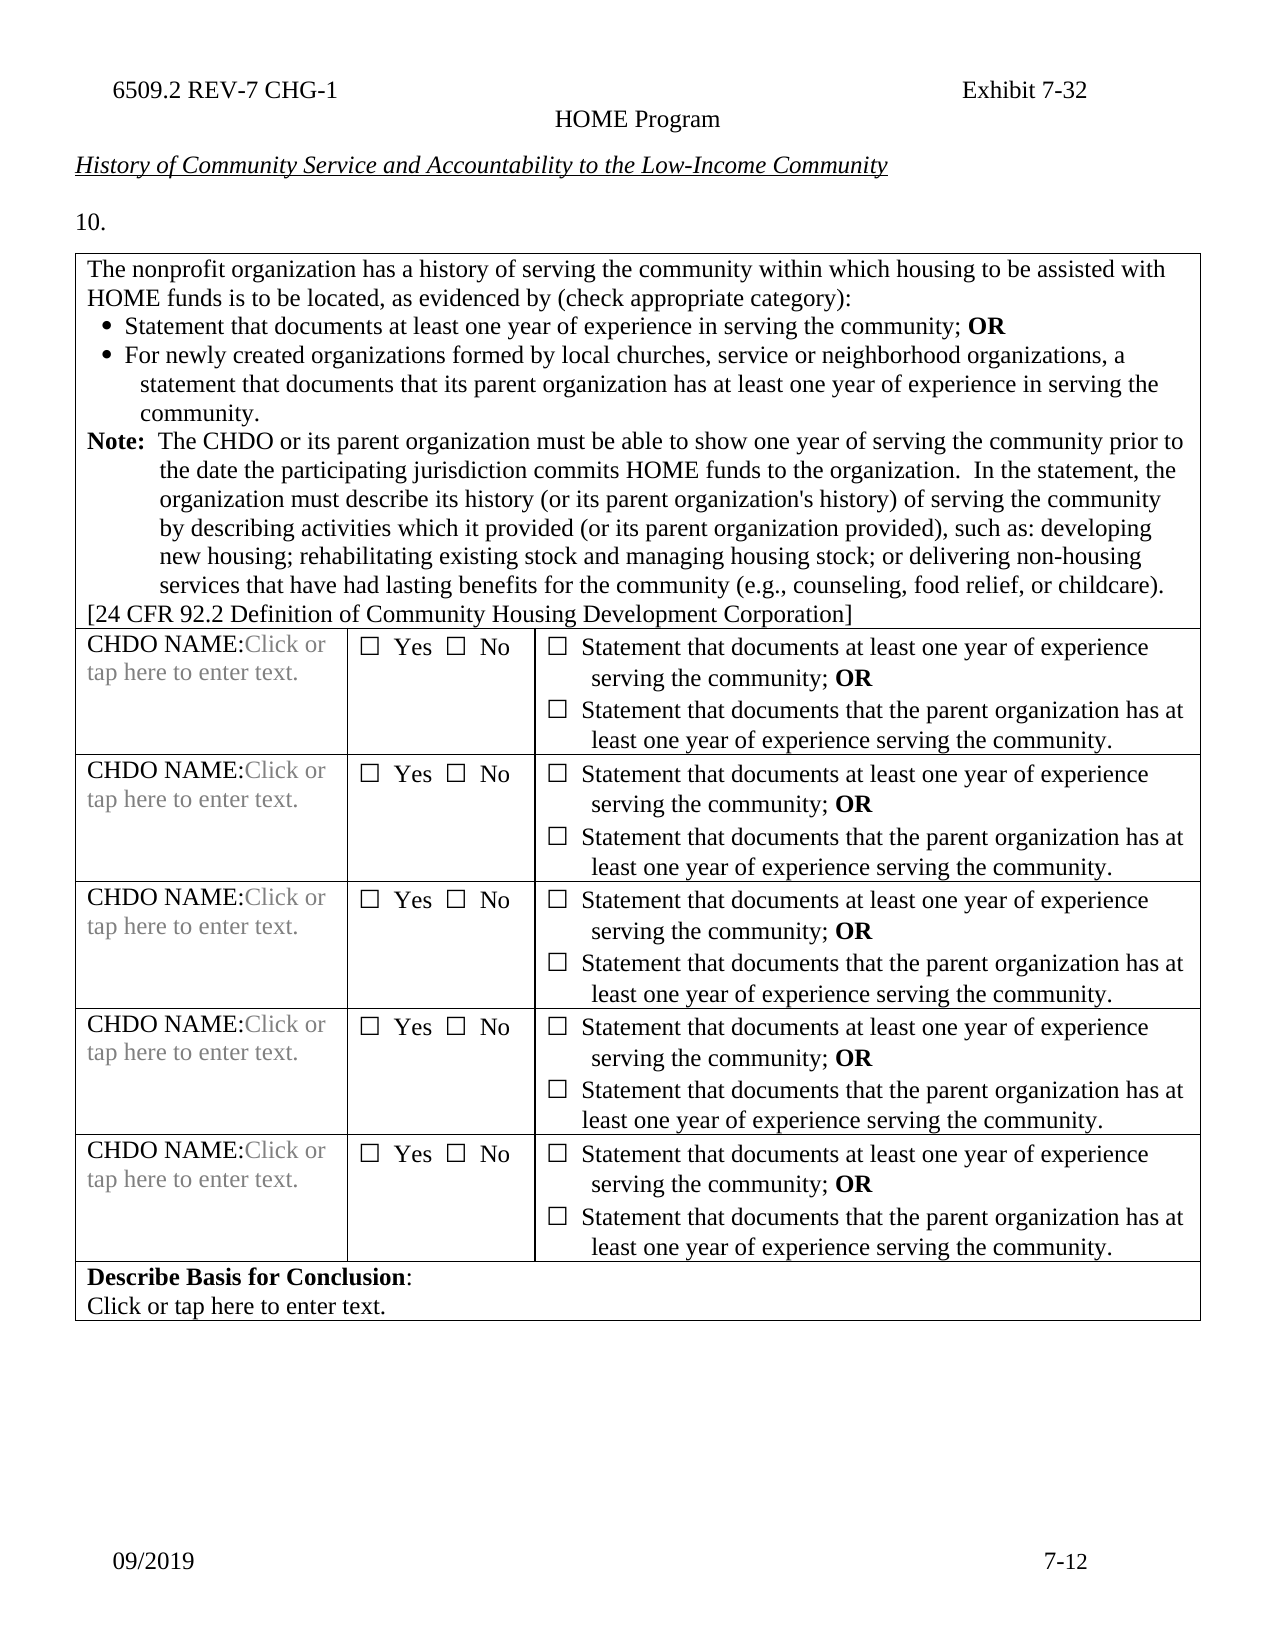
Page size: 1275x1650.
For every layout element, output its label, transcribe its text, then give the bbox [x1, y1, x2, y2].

table_cell CHDO NAME: [76, 629, 347, 754]
table_cell Yes No [348, 1135, 534, 1261]
table_cell Yes No [348, 755, 534, 881]
table_cell Statement that documents at least one year of experience serving the community; OR Statement that documents that the parent organization has at least one year of experience serving the community. [536, 1009, 1200, 1134]
table_cell CHDO NAME: [76, 1135, 347, 1261]
table_cell CHDO NAME: [76, 882, 347, 1008]
table_cell Yes No [348, 629, 534, 754]
table_cell CHDO NAME: [76, 1009, 347, 1134]
table_cell Statement that documents at least one year of experience serving the community; OR Statement that documents that the parent organization has at least one year of experience serving the community. [536, 629, 1200, 754]
table_cell Describe Basis for Conclusion: [76, 1262, 1200, 1319]
table_header The nonprofit organization has a history of serving the community within which housing to be assisted with HOME funds is to be located, as evidenced by (check appropriate category): Statement that documents at least one year of experience in serving the community; OR For newly created organizations formed by local churches, service or neighborhood organizations, a statement that documents that its parent organization has at least one year of experience in serving the community. Note: The CHDO or its parent organization must be able to show one year of serving the community prior to the date the participating jurisdiction commits HOME funds to the organization. In the statement, the organization must describe its history (or its parent organization's history) of serving the community by describing activities which it provided (or its parent organization provided), such as: developing new housing; rehabilitating existing stock and managing housing stock; or delivering non-housing services that have had lasting benefits for the community (e.g., counseling, food relief, or childcare). [24 CFR 92.2 Definition of Community Housing Development Corporation] [76, 254, 1200, 628]
text History of Community Service and Accountability to the Low-Income Community [75, 150, 1200, 179]
table_cell Statement that documents at least one year of experience serving the community; OR Statement that documents that the parent organization has at least one year of experience serving the community. [536, 1135, 1200, 1261]
table_cell Statement that documents at least one year of experience serving the community; OR Statement that documents that the parent organization has at least one year of experience serving the community. [536, 755, 1200, 881]
table_cell Yes No [348, 1009, 534, 1134]
text 10. [75, 207, 1200, 236]
table_cell Yes No [348, 882, 534, 1008]
table_cell CHDO NAME: [76, 755, 347, 881]
table_cell Statement that documents at least one year of experience serving the community; OR Statement that documents that the parent organization has at least one year of experience serving the community. [536, 882, 1200, 1008]
